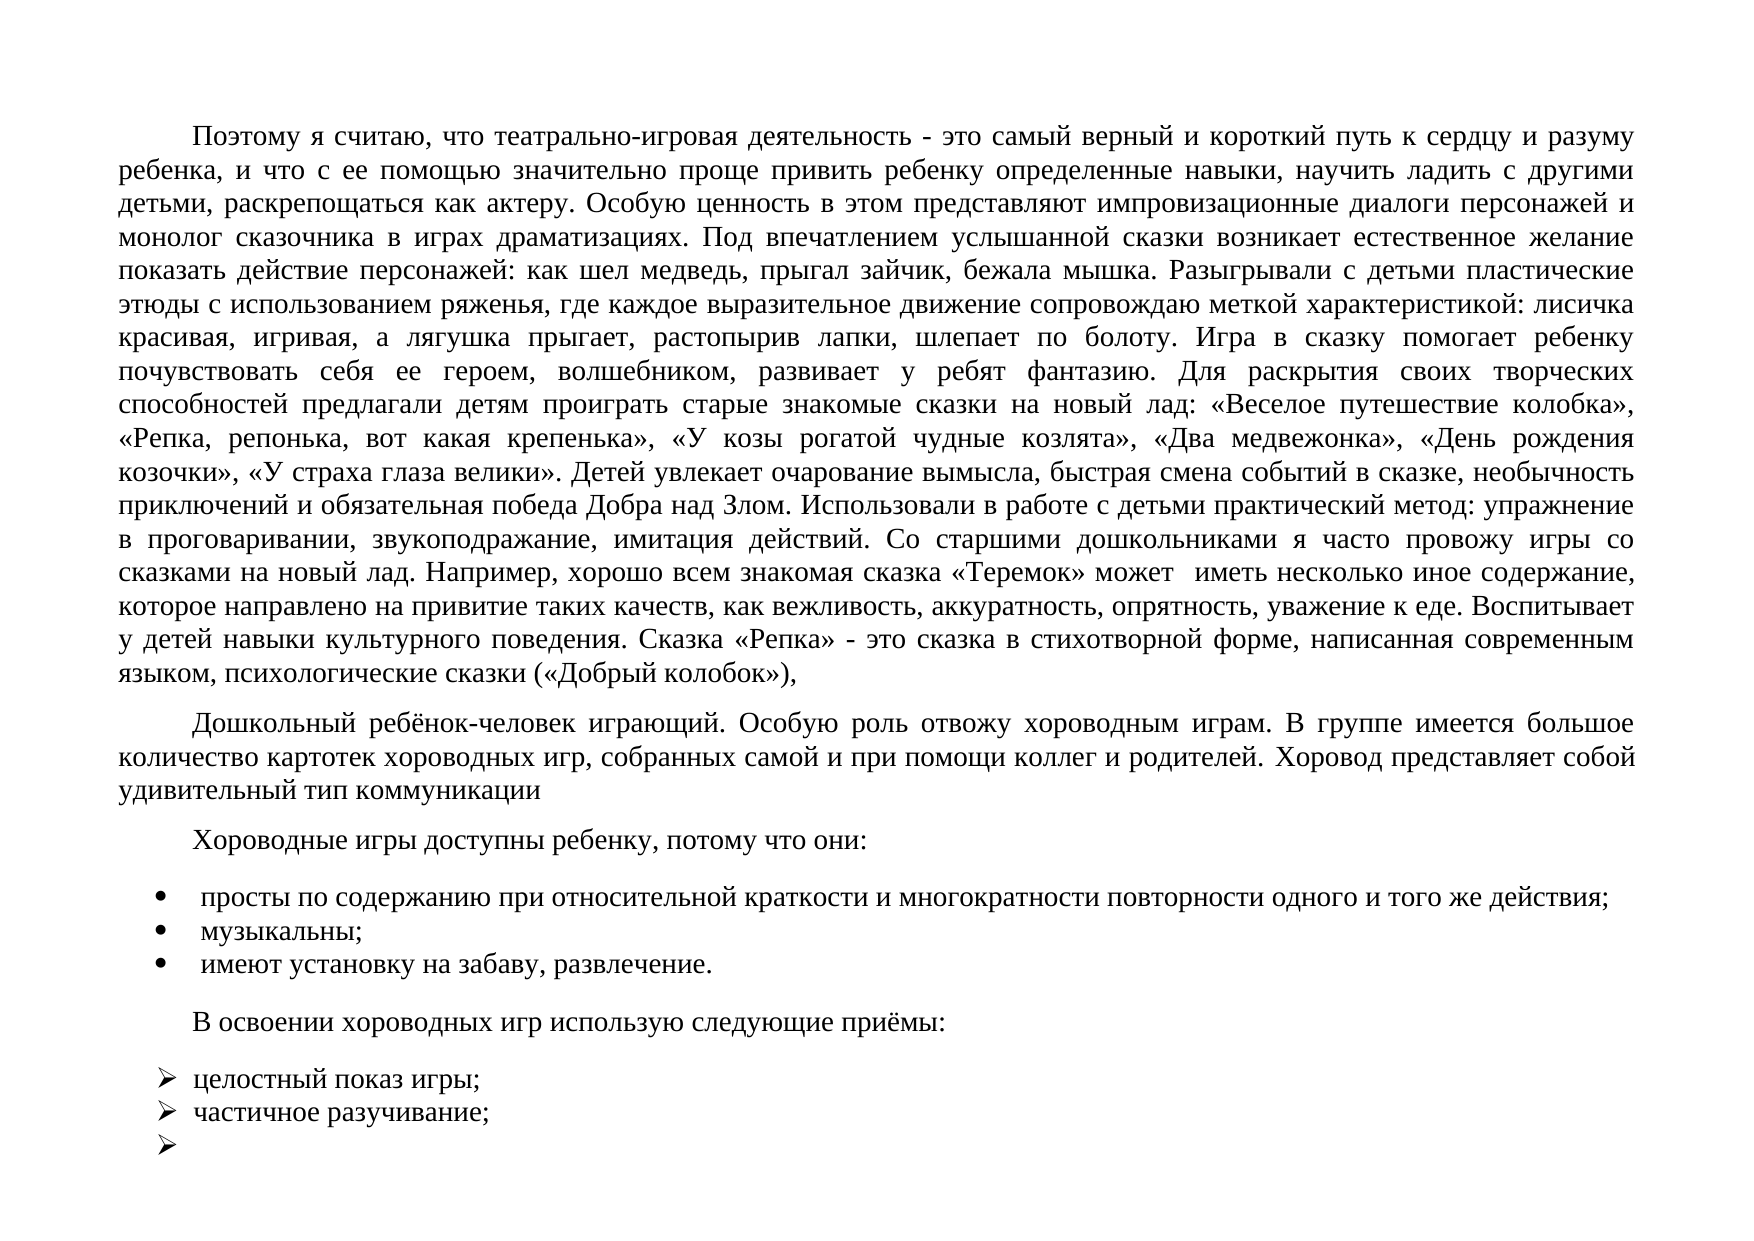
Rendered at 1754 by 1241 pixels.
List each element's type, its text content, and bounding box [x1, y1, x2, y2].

list целостный показ игры; [156, 1061, 1636, 1094]
list имеют установку на забаву, развлечение. [156, 947, 1636, 980]
text Хороводные игры доступны ребенку, потому что они: [118, 822, 1636, 856]
text В освоении хороводных игр использую следующие приёмы: [118, 1004, 1636, 1037]
list просты по содержанию при относительной краткости и многократности повторности одного и того же действия; [156, 879, 1636, 913]
text Поэтому я считаю, что театрально-игровая деятельность - это самый верный и короткий путь к сердцу и разуму ребенка, и что с ее помощью значительно проще привить ребенку определенные навыки, научить ладить с другими детьми, раскрепощаться как актеру. Особую ценность в этом представляют импровизационные диалоги персонажей и монолог сказочника в играх драматизациях. Под впечатлением услышанной сказки возникает естественное желание показать действие персонажей: как шел медведь, прыгал зайчик, бежала мышка. Разыгрывали с детьми пластические этюды с использованием ряженья, где каждое выразительное движение сопровождаю меткой характеристикой: лисичка красивая, игривая, а лягушка прыгает, растопырив лапки, шлепает по болоту. Игра в сказку помогает ребенку почувствовать себя ее героем, волшебником, развивает у ребят фантазию. Для раскрытия своих творческих способностей предлагали детям проиграть старые знакомые сказки на новый лад: «Веселое путешествие колобка», «Репка, репонька, вот какая крепенька», «У козы рогатой чудные козлята», «Два медвежонка», «День рождения козочки», «У страха глаза велики». Детей увлекает очарование вымысла, быстрая смена событий в сказке, необычность приключений и обязательная победа Добра над Злом. Использовали в работе с детьми практический метод: упражнение в проговаривании, звукоподражание, имитация действий. Со старшими дошкольниками я часто провожу игры со сказками на новый лад. Например, хорошо всем знакомая сказка «Теремок» может иметь несколько иное содержание, которое направлено на привитие таких качеств, как вежливость, аккуратность, опрятность, уважение к еде. Воспитывает у детей навыки культурного поведения. Сказка «Репка» - это сказка в стихотворной форме, написанная современным языком, психологические сказки («Добрый колобок»), [118, 118, 1636, 688]
list музыкальны; [156, 913, 1636, 947]
text Дошкольный ребёнок-человек играющий. Особую роль отвожу хороводным играм. В группе имеется большое количество картотек хороводных игр, собранных самой и при помощи коллег и родителей. Хоровод представляет собой удивительный тип коммуникации [118, 705, 1636, 806]
list частичное разучивание; [156, 1094, 1636, 1128]
